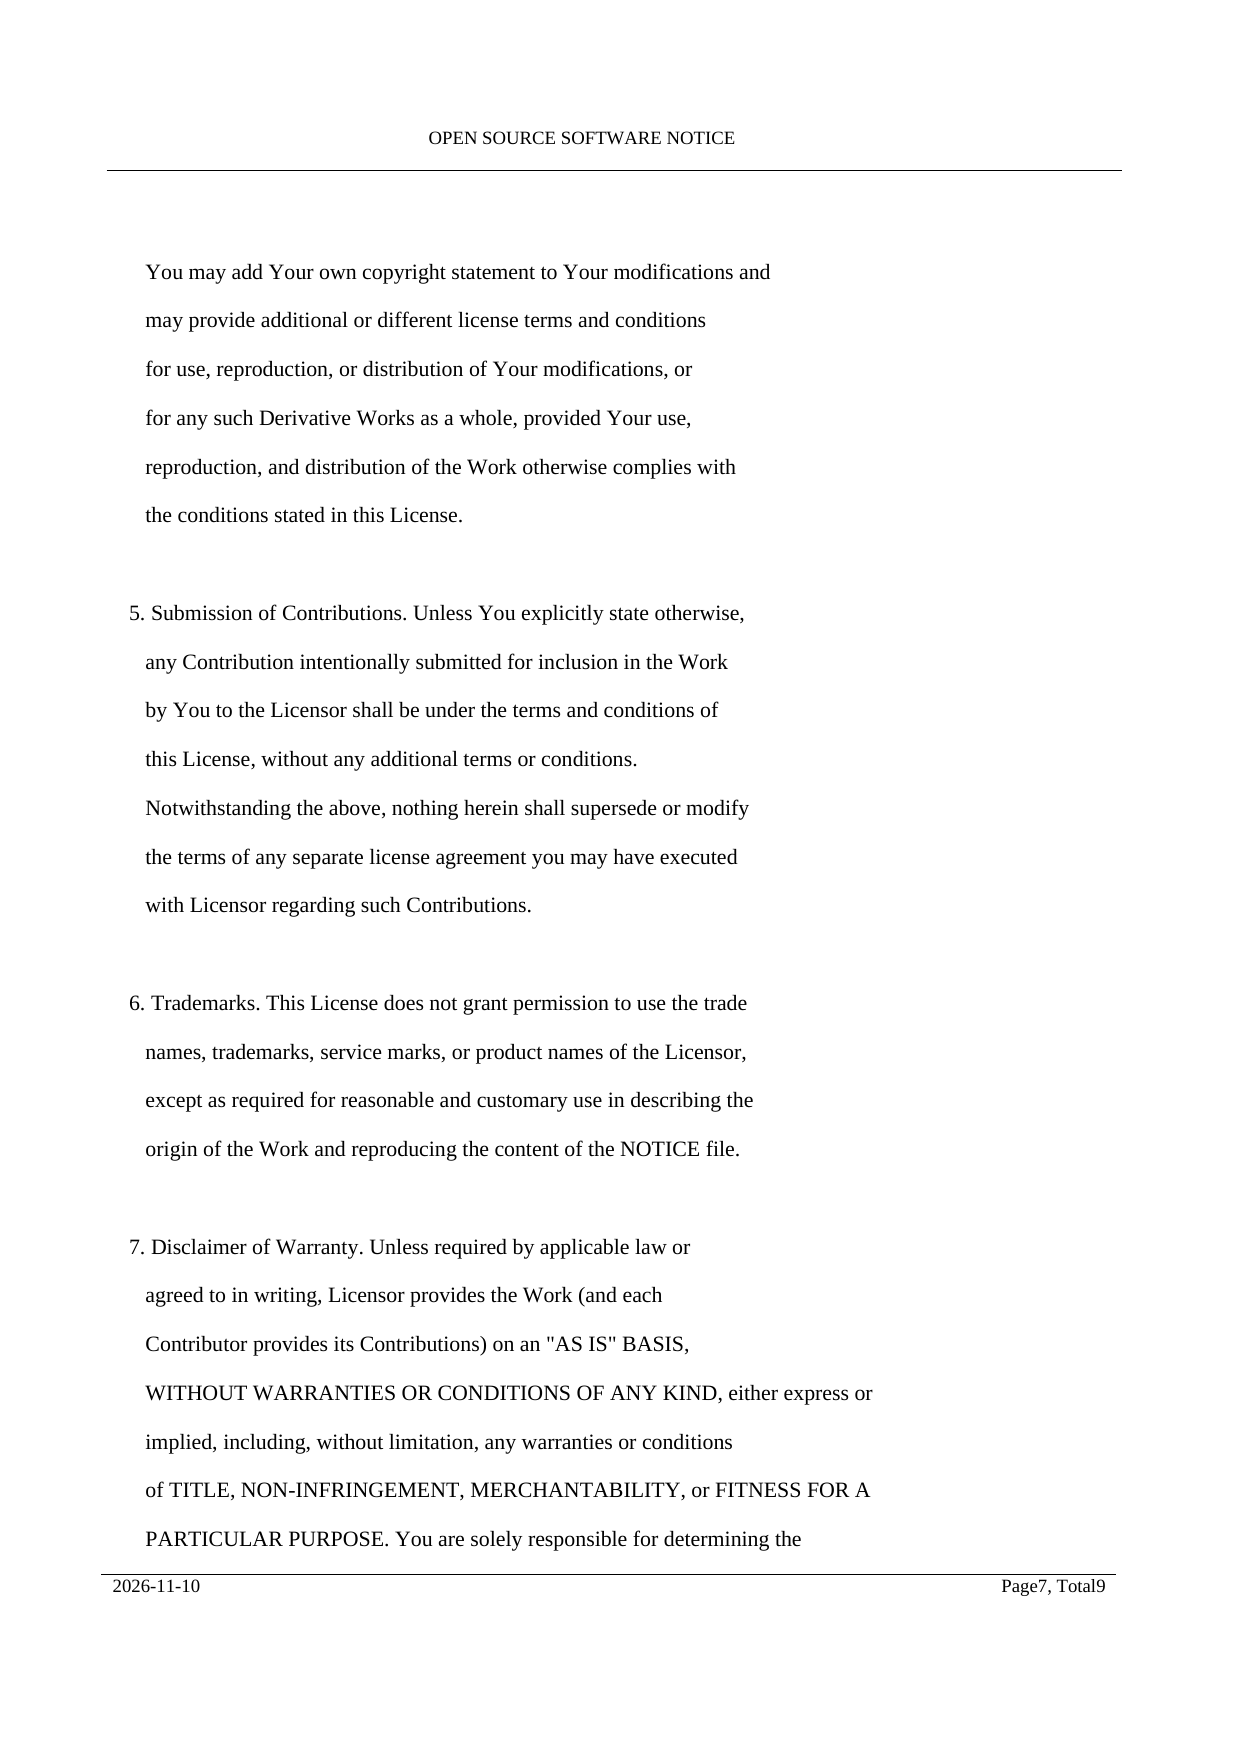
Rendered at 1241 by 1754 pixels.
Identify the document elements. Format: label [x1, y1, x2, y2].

text [112, 206, 1128, 1555]
